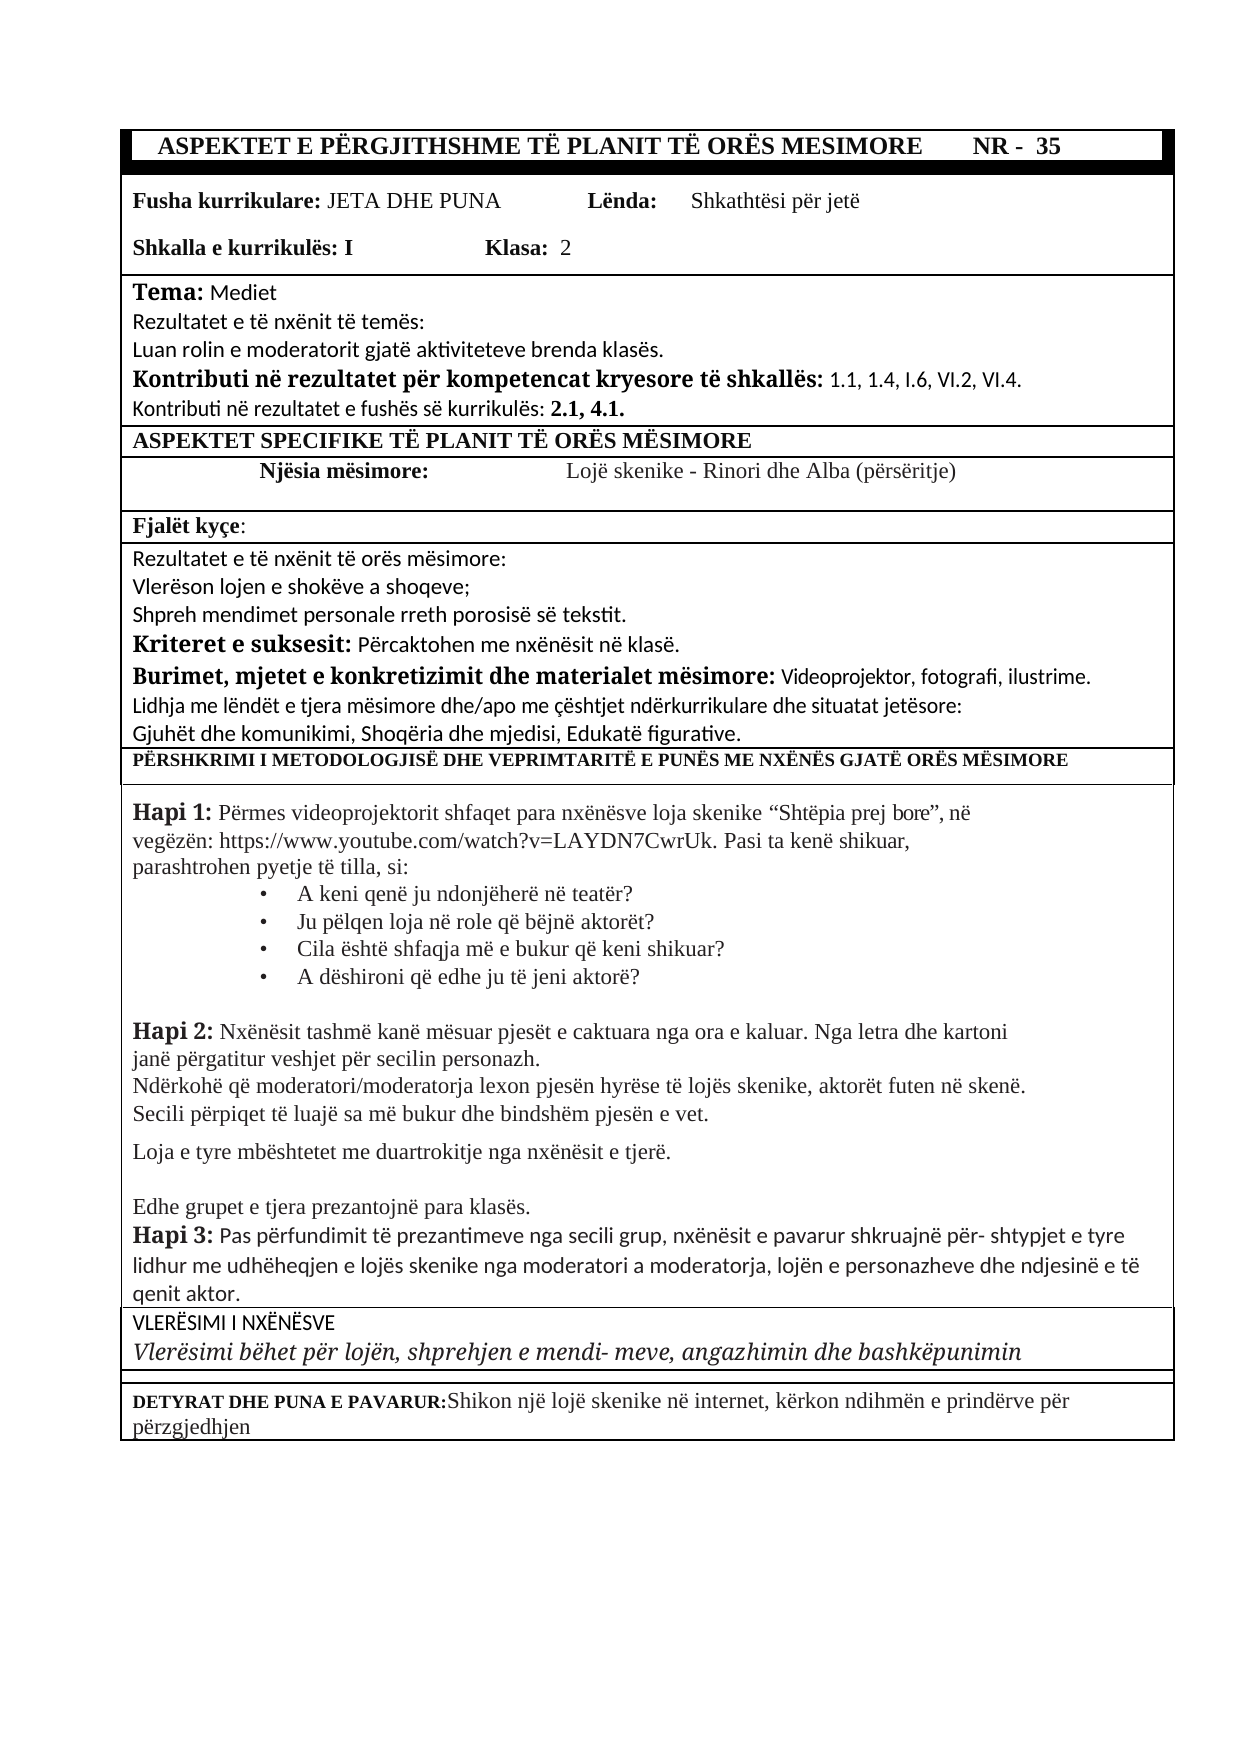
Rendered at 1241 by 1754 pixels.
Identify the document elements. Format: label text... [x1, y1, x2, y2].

table_cell DETYRAT DHE PUNA E PAVARUR:Shikon një lojë skenike në internet, kërkon ndihmën e prindërve për përzgjedhjen [122, 1384, 1173, 1439]
table_cell PËRSHKRIMI I METODOLOGJISË DHE VEPRIMTARITË E PUNËS ME NXËNËS GJATË ORËS MËSIMORE [122, 749, 1173, 784]
table_cell Hapi 1: Përmes videoprojektorit shfaqet para nxënësve loja skenike “Shtëpia prej bore”, në vegëzën: https://www.youtube.com/watch?v=LAYDN7CwrUk. Pasi ta kenë shikuar, parashtrohen pyetje të tilla, si: A keni qenë ju ndonjëherë në teatër? Ju pëlqen loja në role që bëjnë aktorët? Cila është shfaqja më e bukur që keni shikuar? A dëshironi që edhe ju të jeni aktorë? Hapi 2: Nxënësit tashmë kanë mësuar pjesët e caktuara nga ora e kaluar. Nga letra dhe kartoni janë përgatitur veshjet për secilin personazh. Ndërkohë që moderatori/moderatorja lexon pjesën hyrëse të lojës skenike, aktorët futen në skenë. Secili përpiqet të luajë sa më bukur dhe bindshëm pjesën e vet. Loja e tyre mbështetet me duartrokitje nga nxënësit e tjerë. Edhe grupet e tjera prezantojnë para klasës. Hapi 3: Pas përfundimit të prezantimeve nga secili grup, nxënësit e pavarur shkruajnë për- shtypjet e tyre lidhur me udhëheqjen e lojës skenike nga moderatori a moderatorja, lojën e personazheve dhe ndjesinë e të qenit aktor. [122, 784, 1173, 1307]
table_cell VLERËSIMI I NXËNËSVE Vlerësimi bëhet për lojën, shprehjen e mendi- meve, angazhimin dhe bashkëpunimin [122, 1307, 1173, 1369]
table_cell Tema: Mediet Rezultatet e të nxënit të temës: Luan rolin e moderatorit gjatë aktiviteteve brenda klasës. Kontributi në rezultatet për kompetencat kryesore të shkallës: 1.1, 1.4, I.6, VI.2, VI.4. Kontributi në rezultatet e fushës së kurrikulës: 2.1, 4.1. [122, 276, 1173, 425]
table_cell Rezultatet e të nxënit të orës mësimore: Vlerëson lojen e shokëve a shoqeve; Shpreh mendimet personale rreth porosisë së tekstit. Kriteret e suksesit: Përcaktohen me nxënësit në klasë. Burimet, mjetet e konkretizimit dhe materialet mësimore: Videoprojektor, fotografi, ilustrime. Lidhja me lëndët e tjera mësimore dhe/apo me çështjet ndërkurrikulare dhe situatat jetësore: Gjuhët dhe komunikimi, Shoqëria dhe mjedisi, Edukatë figurative. [122, 544, 1173, 747]
table_cell Fjalët kyçe: [122, 512, 1173, 542]
table_cell Fusha kurrikulare: JETA DHE PUNA Lënda: Shkathtësi për jetë Shkalla e kurrikulës: I Klasa: 2 [122, 175, 1173, 273]
table_cell Njësia mësimore: Lojë skenike - Rinori dhe Alba (përsëritje) [122, 458, 1173, 510]
table_header ASPEKTET E PËRGJITHSHME TË PLANIT TË ORËS MESIMORE NR - 35 [122, 131, 1173, 173]
table_cell [122, 1371, 1173, 1382]
table_cell ASPEKTET SPECIFIKE TË PLANIT TË ORËS MËSIMORE [122, 427, 1173, 456]
